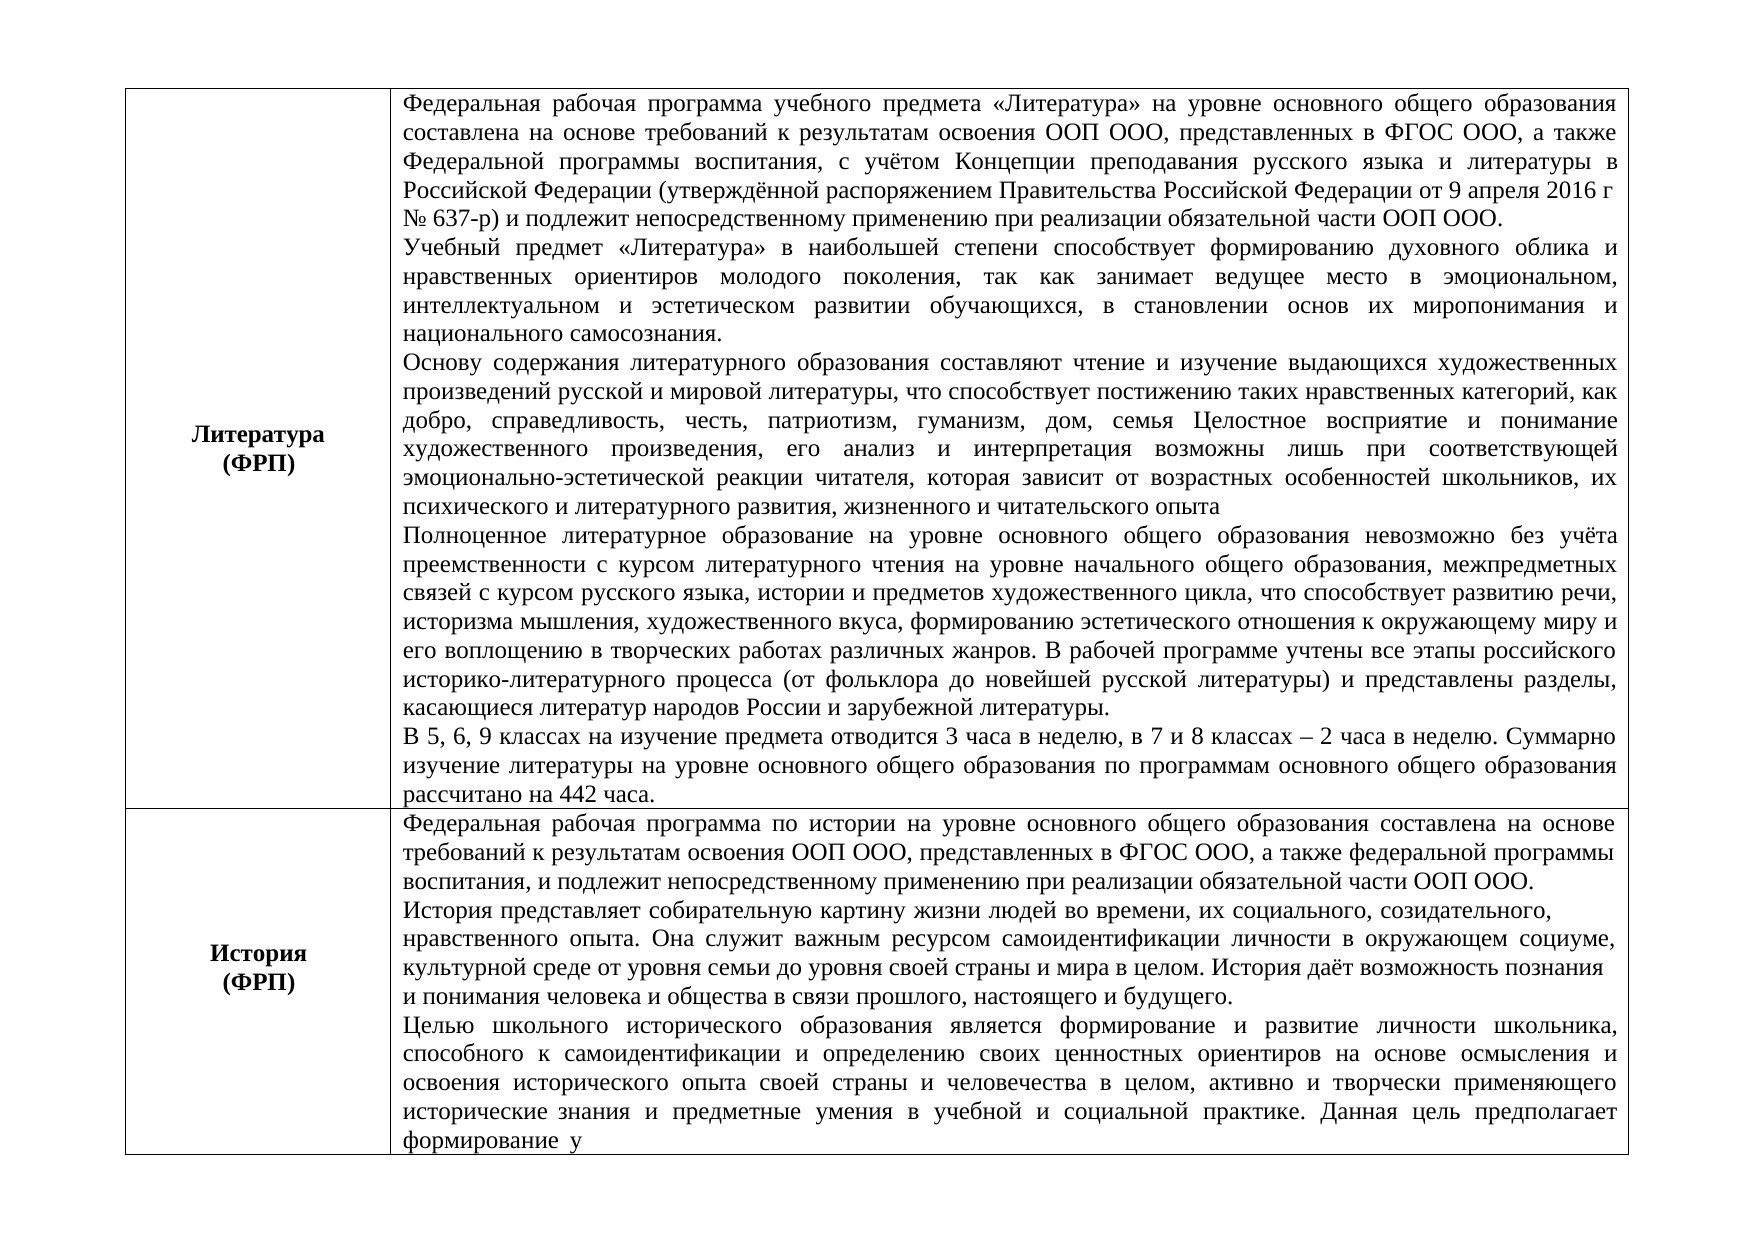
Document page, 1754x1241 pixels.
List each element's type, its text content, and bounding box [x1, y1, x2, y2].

table_cell История (ФРП) [126, 809, 390, 1153]
table_header Литература (ФРП) [126, 89, 390, 807]
table_header Федеральная рабочая программа учебного предмета «Литература» на уровне основного общего образования составлена на основе требований к результатам освоения ООП ООО, представленных в ФГОС ООО, а также Федеральной программы воспитания, с учётом Концепции преподавания русского языка и литературы в Российской Федерации (утверждённой распоряжением Правительства Российской Федерации от 9 апреля 2016 г № 637-р) и подлежит непосредственному применению при реализации обязательной части ООП ООО. Учебный предмет «Литература» в наибольшей степени способствует формированию духовного облика и нравственных ориентиров молодого поколения, так как занимает ведущее место в эмоциональном, интеллектуальном и эстетическом развитии обучающихся, в становлении основ их миропонимания и национального самосознания. Основу содержания литературного образования составляют чтение и изучение выдающихся художественных произведений русской и мировой литературы, что способствует постижению таких нравственных категорий, как добро, справедливость, честь, патриотизм, гуманизм, дом, семья Целостное восприятие и понимание художественного произведения, его анализ и интерпретация возможны лишь при соответствующей эмоционально-эстетической реакции читателя, которая зависит от возрастных особенностей школьников, их психического и литературного развития, жизненного и читательского опыта Полноценное литературное образование на уровне основного общего образования невозможно без учёта преемственности с курсом литературного чтения на уровне начального общего образования, межпредметных связей с курсом русского языка, истории и предметов художественного цикла, что способствует развитию речи, историзма мышления, художественного вкуса, формированию эстетического отношения к окружающему миру и его воплощению в творческих работах различных жанров. В рабочей программе учтены все этапы российского историко-литературного процесса (от фольклора до новейшей русской литературы) и представлены разделы, касающиеся литератур народов России и зарубежной литературы. В 5, 6, 9 классах на изучение предмета отводится 3 часа в неделю, в 7 и 8 классах – 2 часа в неделю. Суммарно изучение литературы на уровне основного общего образования по программам основного общего образования рассчитано на 442 часа. [391, 89, 1628, 807]
table_cell Федеральная рабочая программа по истории на уровне основного общего образования составлена на основе требований к результатам освоения ООП ООО, представленных в ФГОС ООО, а также федеральной программы воспитания, и подлежит непосредственному применению при реализации обязательной части ООП ООО. История представляет собирательную картину жизни людей во времени, их социального, созидательного, нравственного опыта. Она служит важным ресурсом самоидентификации личности в окружающем социуме, культурной среде от уровня семьи до уровня своей страны и мира в целом. История даёт возможность познания и понимания человека и общества в связи прошлого, настоящего и будущего. Целью школьного исторического образования является формирование и развитие личности школьника, способного к самоидентификации и определению своих ценностных ориентиров на основе осмысления и освоения исторического опыта своей страны и человечества в целом, активно и творчески применяющего исторические знания и предметные умения в учебной и социальной практике. Данная цель предполагает формирование у [391, 809, 1628, 1153]
